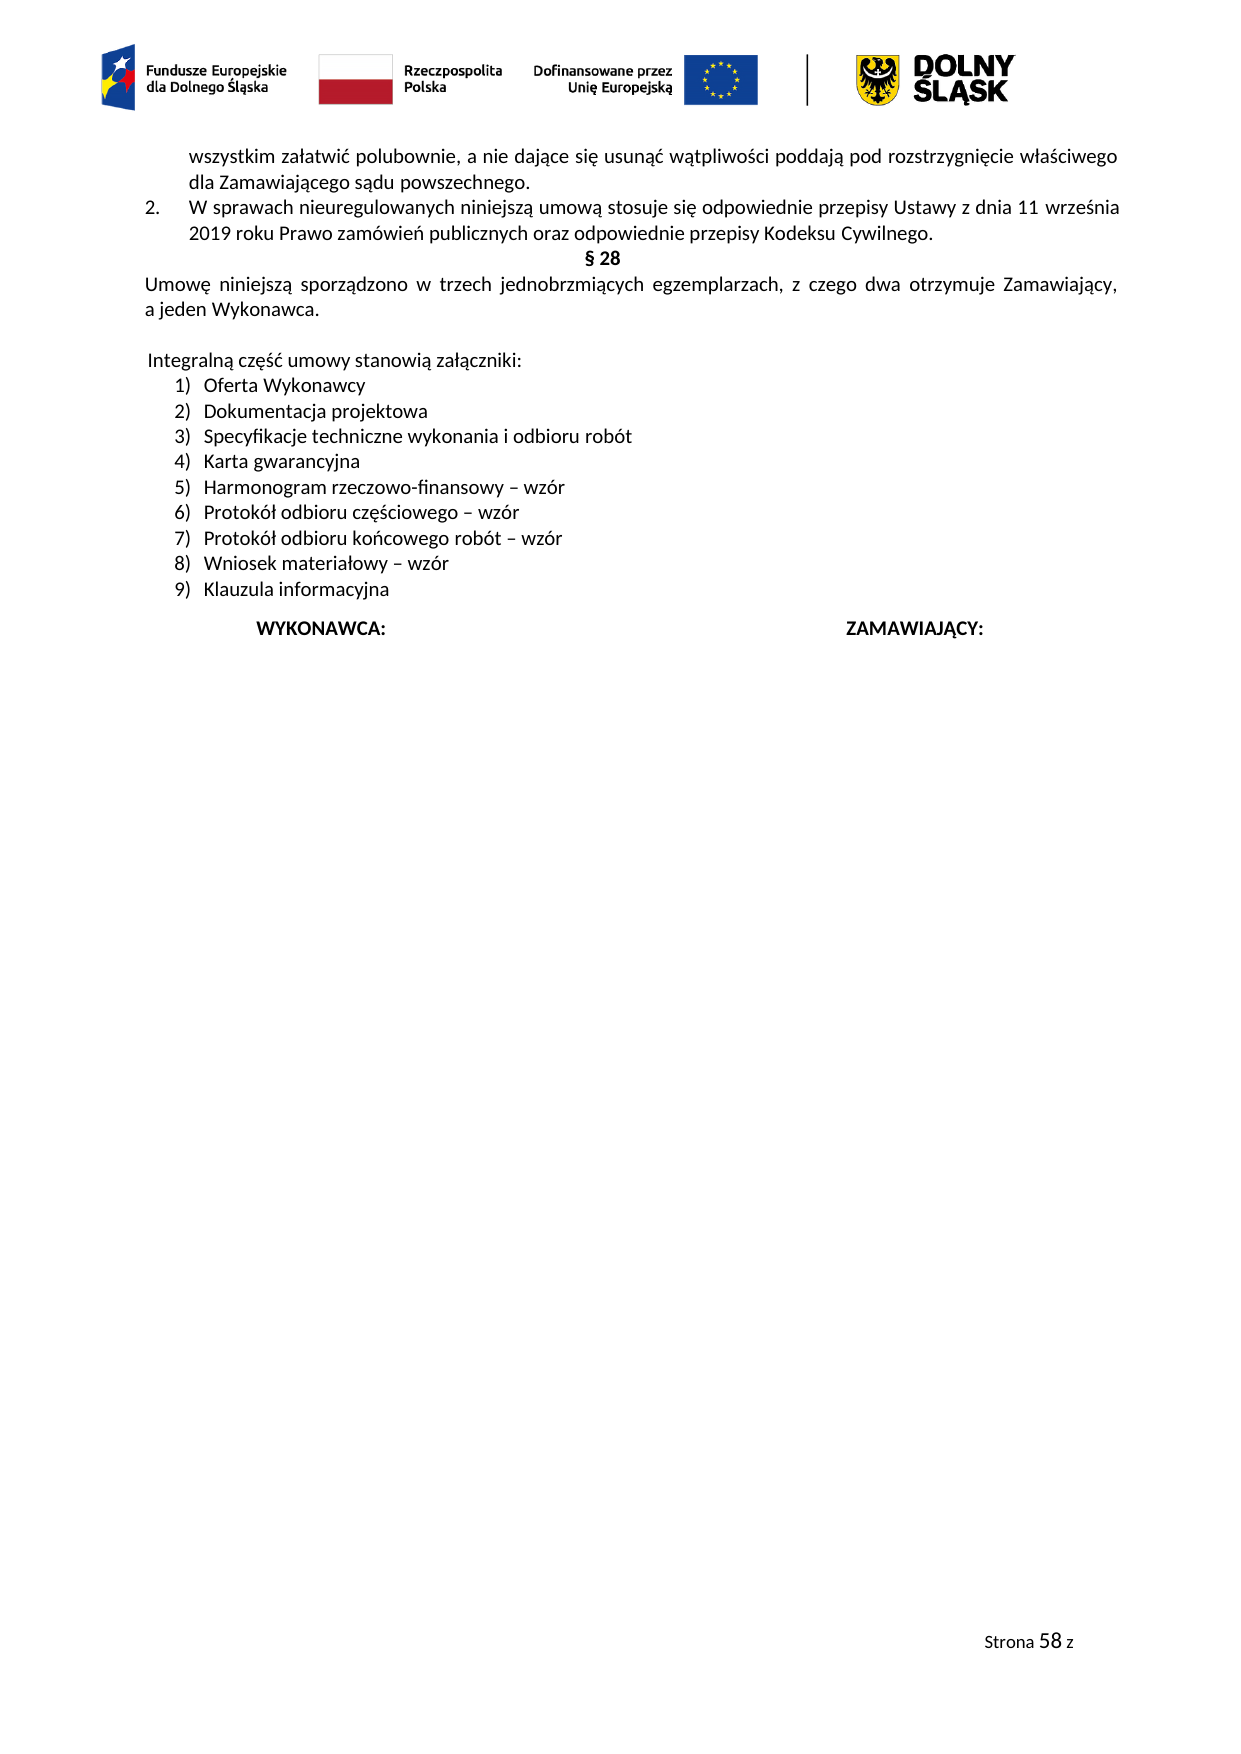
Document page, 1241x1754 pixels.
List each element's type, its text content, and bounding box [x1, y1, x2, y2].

list Oferta Wykonawcy [174, 372, 1119, 398]
text Umowę niniejszą sporządzono w trzech jednobrzmiących egzemplarzach, z czego dwa otrzymuje Zamawiający, a jeden Wykonawca. [144, 271, 1120, 322]
list Protokół odbioru końcowego robót – wzór [174, 525, 1119, 550]
list Specyfikacje techniczne wykonania i odbioru robót [174, 423, 1119, 449]
list Harmonogram rzeczowo-finansowy – wzór [174, 474, 1119, 499]
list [144, 144, 1120, 194]
picture [85, 28, 1031, 127]
text Integralną część umowy stanowią załączniki: [147, 347, 1119, 372]
list W sprawach nieuregulowanych niniejszą umową stosuje się odpowiednie przepisy Ustawy z dnia 11 września 2019 roku Prawo zamówień publicznych oraz odpowiednie przepisy Kodeksu Cywilnego. [144, 194, 1120, 245]
list Karta gwarancyjna [174, 449, 1119, 474]
list Dokumentacja projektowa [174, 398, 1119, 423]
subtitle § 28 [85, 245, 1119, 271]
list Klauzula informacyjna [174, 576, 1119, 601]
subtitle WYKONAWCA: ZAMAWIAJĄCY: [121, 615, 1119, 641]
list Protokół odbioru częściowego – wzór [174, 499, 1119, 525]
list Wniosek materiałowy – wzór [174, 550, 1119, 576]
